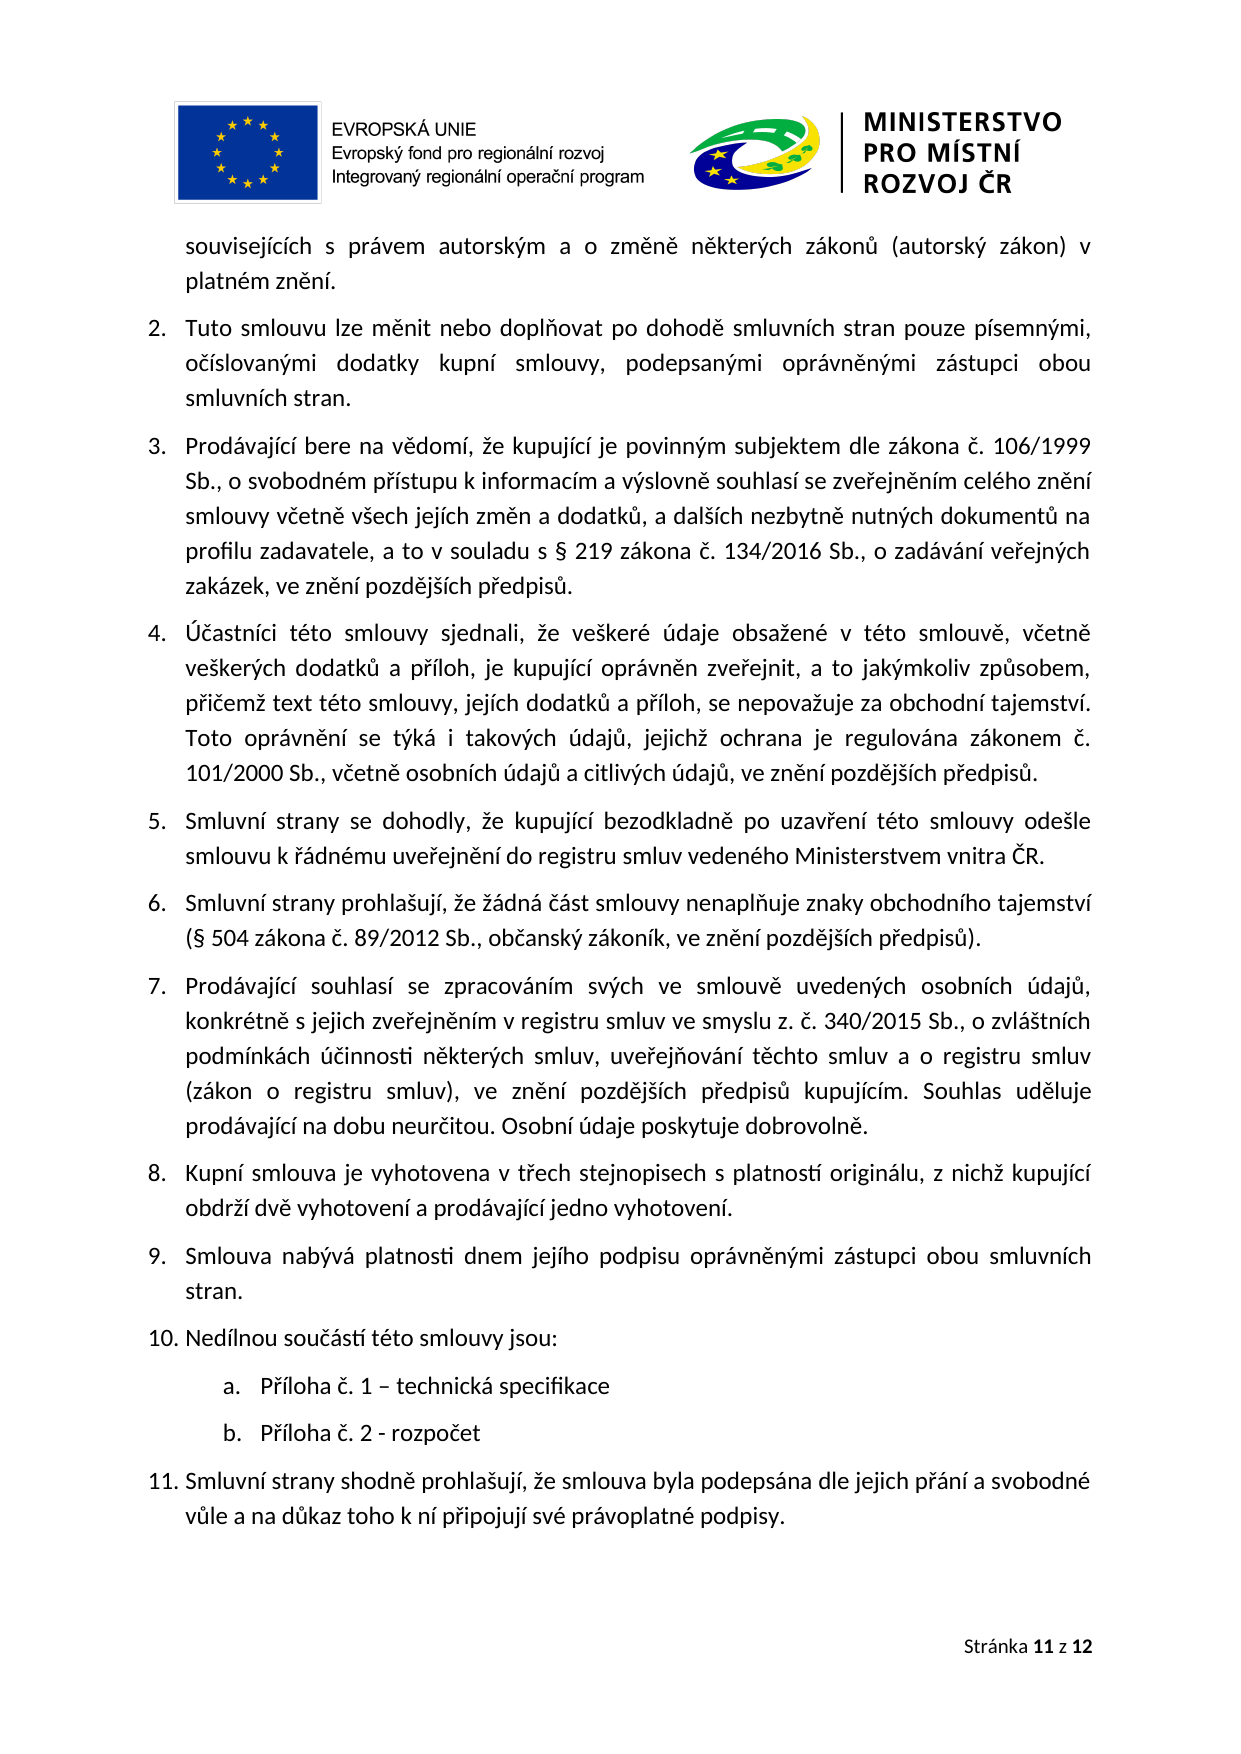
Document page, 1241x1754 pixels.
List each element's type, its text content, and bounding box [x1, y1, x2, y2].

list Tuto smlouvu lze měnit nebo doplňovat po dohodě smluvních stran pouze písemnými, očíslovanými dodatky kupní smlouvy, podepsanými oprávněnými zástupci obou smluvních stran. [148, 313, 1092, 413]
list Příloha č. 1 – technická specifikace [223, 1370, 1092, 1401]
list Smlouva nabývá platnosti dnem jejího podpisu oprávněnými zástupci obou smluvních stran. [148, 1240, 1092, 1306]
list Nedílnou součástí této smlouvy jsou: [148, 1323, 1092, 1353]
list Účastníci této smlouvy sjednali, že veškeré údaje obsažené v této smlouvě, včetně veškerých dodatků a příloh, je kupující oprávněn zveřejnit, a to jakýmkoliv způsobem, přičemž text této smlouvy, jejích dodatků a příloh, se nepovažuje za obchodní tajemství. Toto oprávnění se týká i takových údajů, jejichž ochrana je regulována zákonem č. 101/2000 Sb., včetně osobních údajů a citlivých údajů, ve znění pozdějších předpisů. [148, 618, 1092, 788]
list Smluvní strany shodně prohlašují, že smlouva byla podepsána dle jejich přání a svobodné vůle a na důkaz toho k ní připojují své právoplatné podpisy. [148, 1465, 1092, 1531]
list Kupní smlouva je vyhotovena v třech stejnopisech s platností originálu, z nichž kupující obdrží dvě vyhotovení a prodávající jedno vyhotovení. [148, 1158, 1092, 1223]
picture [147, 73, 1092, 231]
list Příloha č. 2 - rozpočet [223, 1418, 1092, 1448]
list Prodávající souhlasí se zpracováním svých ve smlouvě uvedených osobních údajů, konkrétně s jejich zveřejněním v registru smluv ve smyslu z. č. 340/2015 Sb., o zvláštních podmínkách účinnosti některých smluv, uveřejňování těchto smluv a o registru smluv (zákon o registru smluv), ve znění pozdějších předpisů kupujícím. Souhlas uděluje prodávající na dobu neurčitou. Osobní údaje poskytuje dobrovolně. [148, 970, 1092, 1141]
list Smluvní strany se dohodly, že kupující bezodkladně po uzavření této smlouvy odešle smlouvu k řádnému uveřejnění do registru smluv vedeného Ministerstvem vnitra ČR. [148, 805, 1092, 871]
list Smluvní strany prohlašují, že žádná část smlouvy nenaplňuje znaky obchodního tajemství (§ 504 zákona č. 89/2012 Sb., občanský zákoník, ve znění pozdějších předpisů). [148, 888, 1092, 953]
list Prodávající bere na vědomí, že kupující je povinným subjektem dle zákona č. 106/1999 Sb., o svobodném přístupu k informacím a výslovně souhlasí se zveřejněním celého znění smlouvy včetně všech jejích změn a dodatků, a dalších nezbytně nutných dokumentů na profilu zadavatele, a to v souladu s § 219 zákona č. 134/2016 Sb., o zadávání veřejných zakázek, ve znění pozdějších předpisů. [148, 430, 1092, 601]
